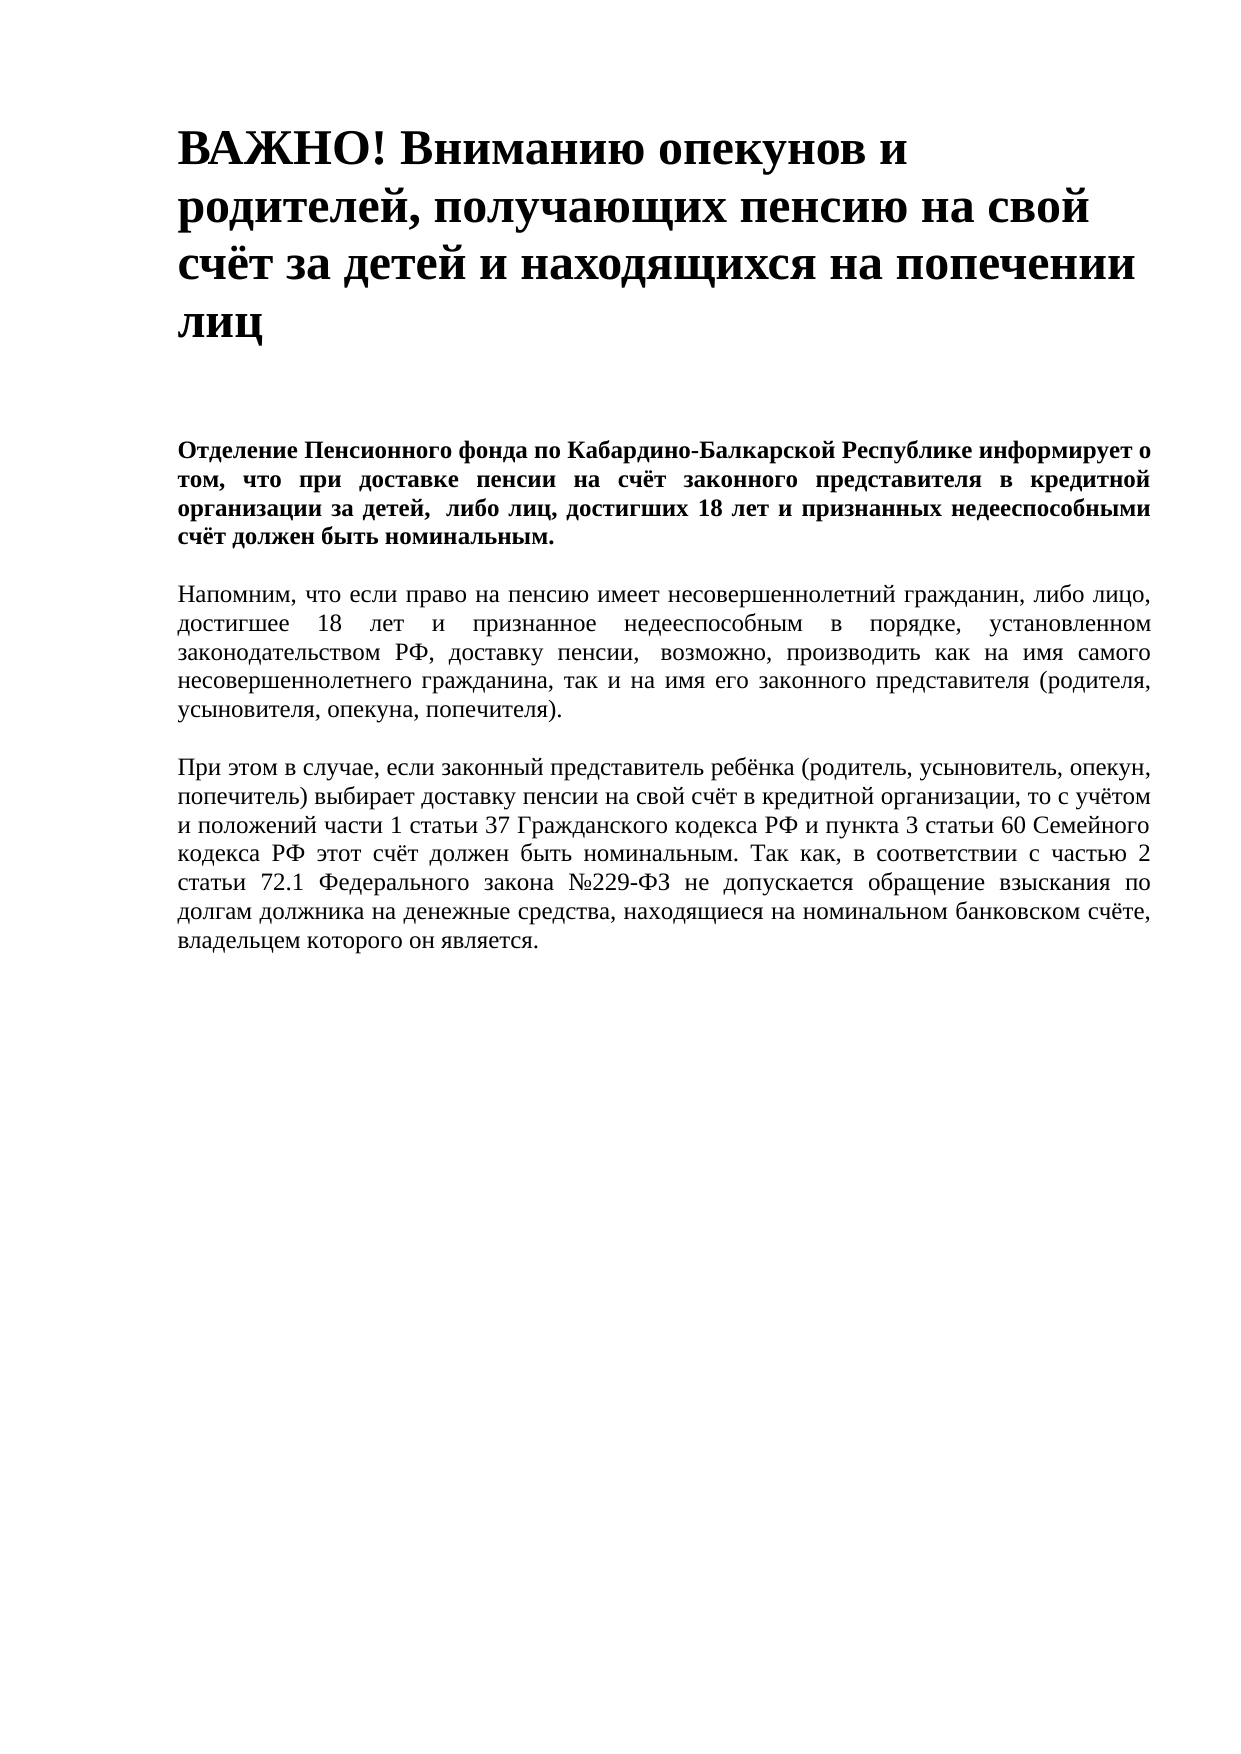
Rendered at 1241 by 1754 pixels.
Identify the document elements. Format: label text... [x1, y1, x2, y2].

text При этом в случае, если законный представитель ребёнка (родитель, усыновитель, опекун, попечитель) выбирает доставку пенсии на свой счёт в кредитной организации, то с учётом и положений части 1 статьи 37 Гражданского кодекса РФ и пункта 3 статьи 60 Семейного кодекса РФ этот счёт должен быть номинальным. Так как, в соответствии с частью 2 статьи 72.1 Федерального закона №229-ФЗ не допускается обращение взыскания по долгам должника на денежные средства, находящиеся на номинальном банковском счёте, владельцем которого он является. [177, 752, 1152, 953]
text ВАЖНО! Вниманию опекунов и родителей, получающих пенсию на свой счёт за детей и находящихся на попечении лиц [177, 118, 1152, 348]
text Напомним, что если право на пенсию имеет несовершеннолетний гражданин, либо лицо, достигшее 18 лет и признанное недееспособным в порядке, установленном законодательством РФ, доставку пенсии, возможно, производить как на имя самого несовершеннолетнего гражданина, так и на имя его законного представителя (родителя, усыновителя, опекуна, попечителя). [177, 579, 1152, 723]
text Отделение Пенсионного фонда по Кабардино-Балкарской Республике информирует о том, что при доставке пенсии на счёт законного представителя в кредитной организации за детей, либо лиц, достигших 18 лет и признанных недееспособными счёт должен быть номинальным. [177, 435, 1152, 550]
